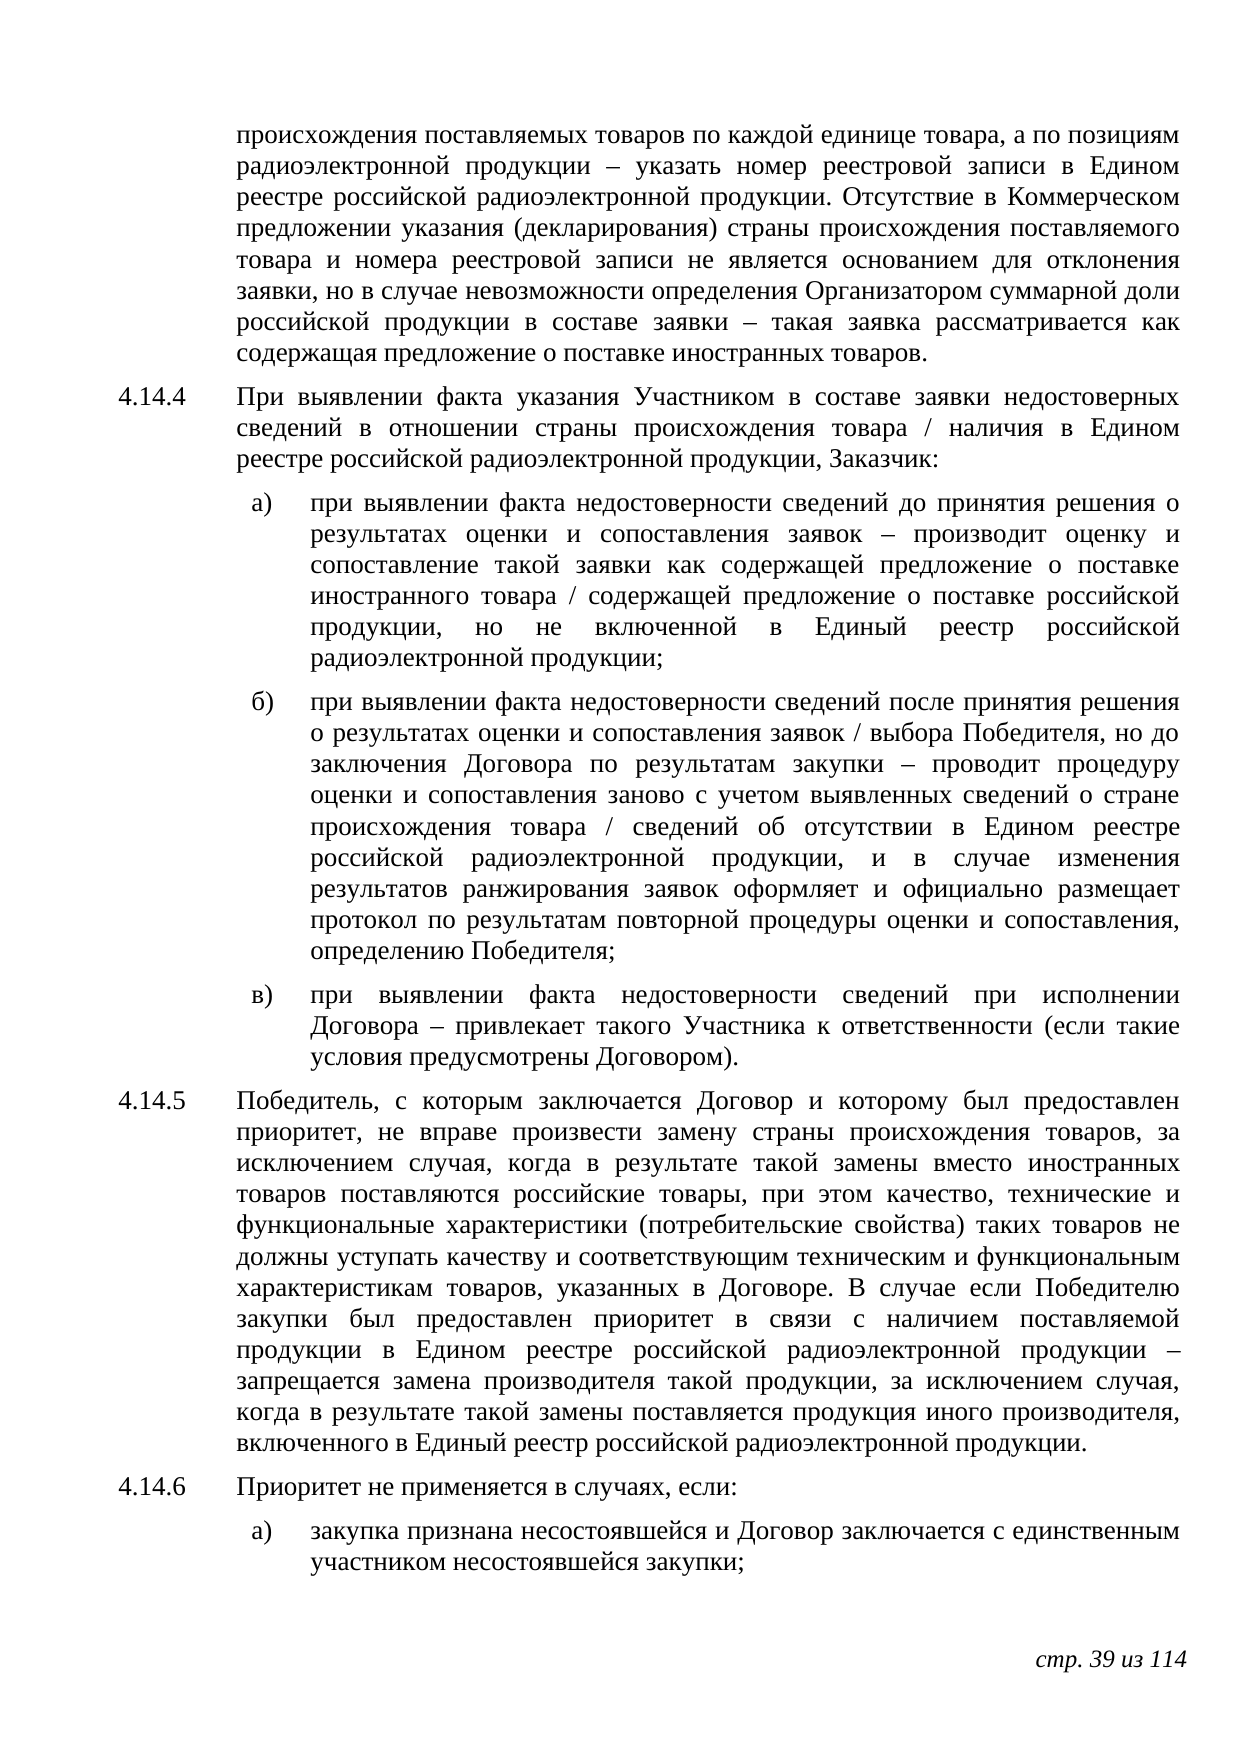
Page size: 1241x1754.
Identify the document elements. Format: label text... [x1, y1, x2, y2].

text При выявлении факта указания Участником в составе заявки недостоверных сведений в отношении страны происхождения товара / наличия в Едином реестре российской радиоэлектронной продукции, Заказчик: [118, 380, 1181, 473]
text закупка признана несостоявшейся и Договор заключается с единственным участником несостоявшейся закупки; [251, 1514, 1181, 1576]
text при выявлении факта недостоверности сведений при исполнении Договора – привлекает такого Участника к ответственности (если такие условия предусмотрены Договором). [251, 978, 1181, 1071]
text при выявлении факта недостоверности сведений до принятия решения о результатах оценки и сопоставления заявок – производит оценку и сопоставление такой заявки как содержащей предложение о поставке иностранного товара / содержащей предложение о поставке российской продукции, но не включенной в Единый реестр российской радиоэлектронной продукции; [251, 486, 1181, 673]
text Приоритет не применяется в случаях, если: [118, 1470, 1181, 1501]
text при выявлении факта недостоверности сведений после принятия решения о результатах оценки и сопоставления заявок / выбора Победителя, но до заключения Договора по результатам закупки – проводит процедуру оценки и сопоставления заново с учетом выявленных сведений о стране происхождения товара / сведений об отсутствии в Едином реестре российской радиоэлектронной продукции, и в случае изменения результатов ранжирования заявок оформляет и официально размещает протокол по результатам повторной процедуры оценки и сопоставления, определению Победителя; [251, 685, 1181, 965]
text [118, 118, 1181, 367]
text Победитель, с которым заключается Договор и которому был предоставлен приоритет, не вправе произвести замену страны происхождения товаров, за исключением случая, когда в результате такой замены вместо иностранных товаров поставляются российские товары, при этом качество, технические и функциональные характеристики (потребительские свойства) таких товаров не должны уступать качеству и соответствующим техническим и функциональным характеристикам товаров, указанных в Договоре. В случае если Победителю закупки был предоставлен приоритет в связи с наличием поставляемой продукции в Едином реестре российской радиоэлектронной продукции – запрещается замена производителя такой продукции, за исключением случая, когда в результате такой замены поставляется продукция иного производителя, включенного в Единый реестр российской радиоэлектронной продукции. [118, 1084, 1181, 1458]
